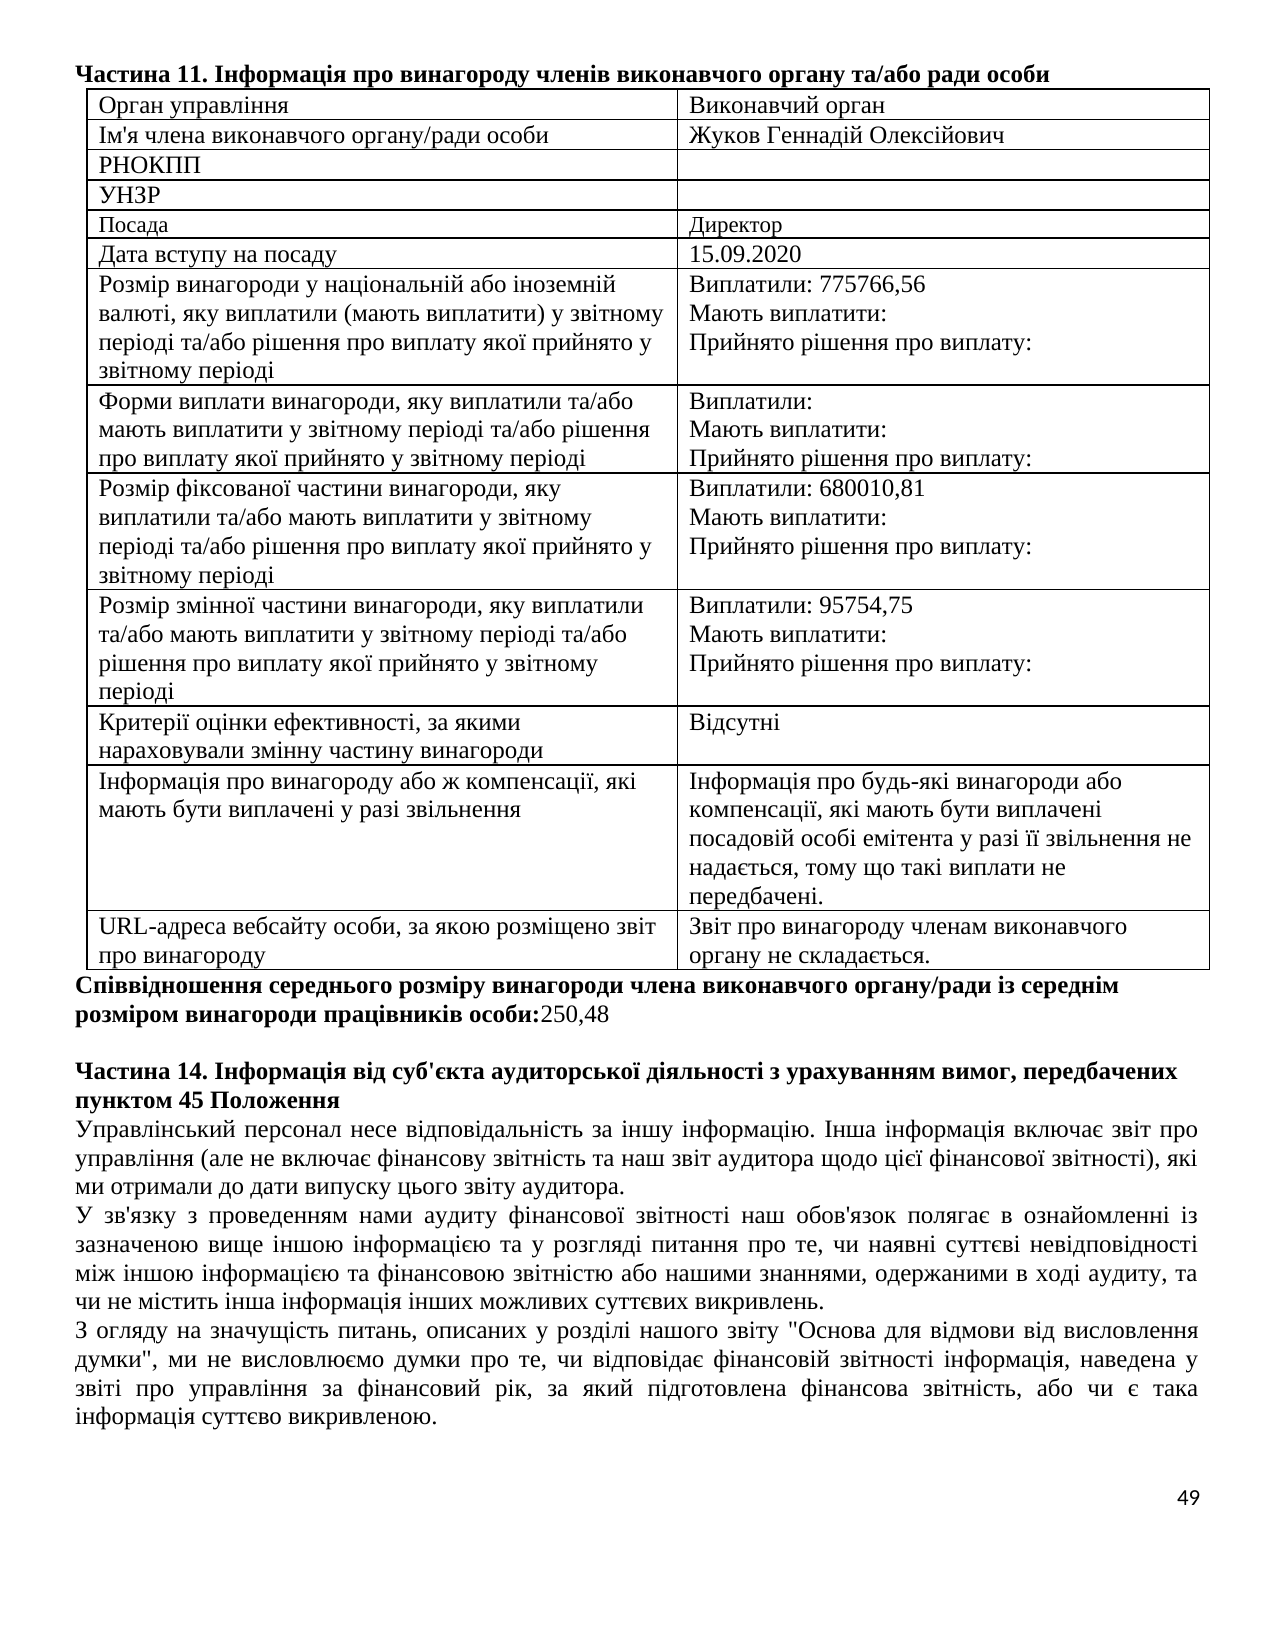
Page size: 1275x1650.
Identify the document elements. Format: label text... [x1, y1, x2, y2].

table_cell Звiт про винагороду членам виконавчого органу не складається. [678, 911, 1209, 968]
table_cell Розмір фіксованої частини винагороди, яку виплатили та/або мають виплатити у звітному періоді та/або рішення про виплату якої прийнято у звітному періоді [88, 474, 677, 588]
text З огляду на значущiсть питань, описаних у роздiлi нашого звiту "Основа для вiдмови вiд висловлення думки", ми не висловлюємо думки про те, чи вiдповiдає фiнансовiй звiтностi iнформацiя, наведена у звiтi про управлiння за фiнансовий рiк, за який пiдготовлена фiнансова звiтнiсть, або чи є така iнформацiя суттєво викривленою. [75, 1315, 1200, 1430]
table_cell 15.09.2020 [678, 239, 1209, 268]
table_cell Розмір змінної частини винагороди, яку виплатили та/або мають виплатити у звітному періоді та/або рішення про виплату якої прийнято у звітному періоді [88, 590, 677, 705]
table_cell Форми виплати винагороди, яку виплатили та/або мають виплатити у звітному періоді та/або рішення про виплату якої прийнято у звітному періоді [88, 386, 677, 472]
table_cell Жуков Геннадiй Олексiйович [678, 120, 1209, 149]
table_cell Посада [88, 211, 677, 237]
table_cell РНОКПП [88, 150, 677, 179]
table_cell Розмір винагороди у національній або іноземній валюті, яку виплатили (мають виплатити) у звітному періоді та/або рішення про виплату якої прийнято у звітному періоді [88, 269, 677, 384]
table_cell Інформація про винагороду або ж компенсації, які мають бути виплачені у разі звільнення [88, 766, 677, 909]
table_cell Критерії оцінки ефективності, за якими нараховували змінну частину винагороди [88, 707, 677, 764]
table_cell Дата вступу на посаду [88, 239, 677, 268]
table_cell Виплатили: 680010,81 Мають виплатити: Прийнято рішення про виплату: [678, 474, 1209, 588]
table_cell Директор [678, 211, 1209, 237]
text У зв'язку з проведенням нами аудиту фiнансової звiтностi наш обов'язок полягає в ознайомленнi iз зазначеною вище iншою iнформацiєю та у розглядi питання про те, чи наявнi суттєвi невiдповiдностi мiж iншою iнформацiєю та фiнансовою звiтнiстю або нашими знаннями, одержаними в ходi аудиту, та чи не мiстить iнша iнформацiя iнших можливих суттєвих викривлень. [75, 1200, 1200, 1315]
table_cell [678, 181, 1209, 209]
table_cell Ім'я члена виконавчого органу/ради особи [88, 120, 677, 149]
table_cell Виплатили: 775766,56 Мають виплатити: Прийнято рішення про виплату: [678, 269, 1209, 384]
text Управлiнський персонал несе вiдповiдальнiсть за iншу iнформацiю. Iнша iнформацiя включає звiт про управлiння (але не включає фiнансову звiтнiсть та наш звiт аудитора щодо цiєї фiнансової звiтностi), якi ми отримали до дати випуску цього звiту аудитора. [75, 1114, 1200, 1200]
table_cell URL-адреса вебсайту особи, за якою розміщено звіт про винагороду [88, 911, 677, 968]
table_cell Iнформацiя про будь-якi винагороди або компенсацiї, якi мають бути виплаченi посадовiй особi емiтента у разi її звiльнення не надається, тому що такi виплати не передбаченi. [678, 766, 1209, 909]
table_cell Виплатили: 95754,75 Мають виплатити: Прийнято рішення про виплату: [678, 590, 1209, 705]
table_header Виконавчий орган [678, 90, 1209, 118]
text Співвідношення середнього розміру винагороди члена виконавчого органу/ради із середнім розміром винагороди працівників особи:250,48 [75, 970, 1200, 1028]
table_cell Вiдсутнi [678, 707, 1209, 764]
table_cell УНЗР [88, 181, 677, 209]
text Частина 11. Інформація про винагороду членів виконавчого органу та/або ради особи [75, 59, 1200, 88]
text Частина 14. Інформація від суб'єкта аудиторської діяльності з урахуванням вимог, передбачених пунктом 45 Положення [75, 1056, 1200, 1114]
table_header Орган управління [88, 90, 677, 118]
table_cell [678, 150, 1209, 179]
table_cell Виплатили: Мають виплатити: Прийнято рішення про виплату: [678, 386, 1209, 472]
